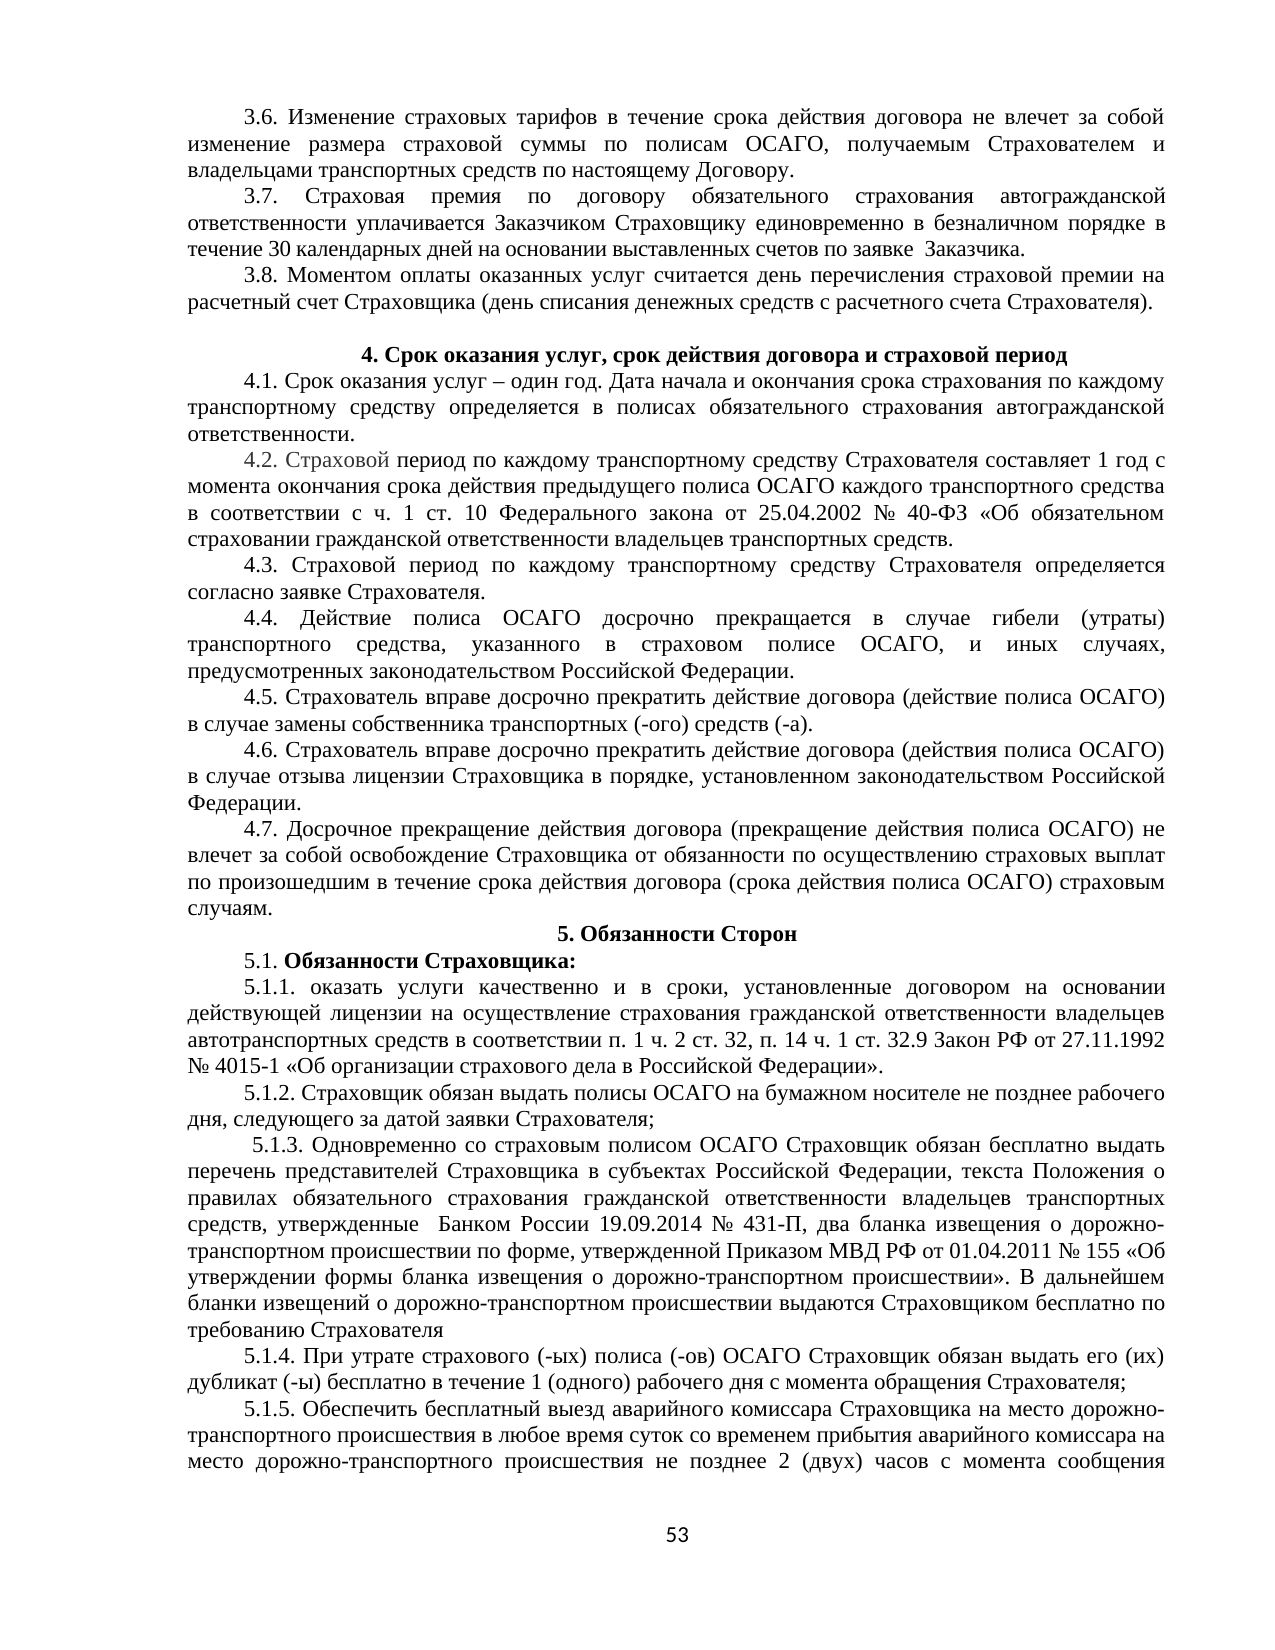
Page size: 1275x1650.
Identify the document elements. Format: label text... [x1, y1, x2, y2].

text 4.3. Страховой период по каждому транспортному средству Страхователя определяется согласно заявке Страхователя. [187, 551, 1167, 604]
text 4.2. Страховой период по каждому транспортному средству Страхователя составляет 1 год с момента окончания срока действия предыдущего полиса ОСАГО каждого транспортного средства в соответствии с ч. 1 ст. 10 Федерального закона от 25.04.2002 № 40-ФЗ «Об обязательном страховании гражданской ответственности владельцев транспортных средств. [187, 446, 1167, 551]
text 5.1.2. Страховщик обязан выдать полисы ОСАГО на бумажном носителе не позднее рабочего дня, следующего за датой заявки Страхователя; [187, 1078, 1167, 1131]
text 5. Обязанности Сторон [187, 920, 1167, 947]
text 5.1.3. Одновременно со страховым полисом ОСАГО Страховщик обязан бесплатно выдать перечень представителей Страховщика в субъектах Российской Федерации, текста Положения о правилах обязательного страхования гражданской ответственности владельцев транспортных средств, утвержденные Банком России 19.09.2014 № 431-П, два бланка извещения о дорожно-транспортном происшествии по форме, утвержденной Приказом МВД РФ от 01.04.2011 № 155 «Об утверждении формы бланка извещения о дорожно-транспортном происшествии». В дальнейшем бланки извещений о дорожно-транспортном происшествии выдаются Страховщиком бесплатно по требованию Страхователя [187, 1131, 1167, 1342]
text 4.5. Страхователь вправе досрочно прекратить действие договора (действие полиса ОСАГО) в случае замены собственника транспортных (-ого) средств (-а). [187, 683, 1167, 736]
text 4.1. Срок оказания услуг – один год. Дата начала и окончания срока страхования по каждому транспортному средству определяется в полисах обязательного страхования автогражданской ответственности. [187, 367, 1167, 446]
text 3.7. Страховая премия по договору обязательного страхования автогражданской ответственности уплачивается Заказчиком Страховщику единовременно в безналичном порядке в течение 30 календарных дней на основании выставленных счетов по заявке Заказчика. [187, 182, 1167, 262]
text 4.4. Действие полиса ОСАГО досрочно прекращается в случае гибели (утраты) транспортного средства, указанного в страховом полисе ОСАГО, и иных случаях, предусмотренных законодательством Российской Федерации. [187, 604, 1167, 683]
text 3.6. Изменение страховых тарифов в течение срока действия договора не влечет за собой изменение размера страховой суммы по полисам ОСАГО, получаемым Страхователем и владельцами транспортных средств по настоящему Договору. [187, 103, 1167, 182]
text 3.8. Моментом оплаты оказанных услуг считается день перечисления страховой премии на расчетный счет Страховщика (день списания денежных средств с расчетного счета Страхователя). [187, 262, 1167, 314]
text 5.1. Обязанности Страховщика: [187, 947, 1167, 973]
text 4.7. Досрочное прекращение действия договора (прекращение действия полиса ОСАГО) не влечет за собой освобождение Страховщика от обязанности по осуществлению страховых выплат по произошедшим в течение срока действия договора (срока действия полиса ОСАГО) страховым случаям. [187, 815, 1167, 920]
text 4. Срок оказания услуг, срок действия договора и страховой период [187, 341, 1167, 367]
text 4.6. Страхователь вправе досрочно прекратить действие договора (действия полиса ОСАГО) в случае отзыва лицензии Страховщика в порядке, установленном законодательством Российской Федерации. [187, 736, 1167, 815]
text 5.1.1. оказать услуги качественно и в сроки, установленные договором на основании действующей лицензии на осуществление страхования гражданской ответственности владельцев автотранспортных средств в соответствии п. 1 ч. 2 ст. 32, п. 14 ч. 1 ст. 32.9 Закон РФ от 27.11.1992 № 4015-1 «Об организации страхового дела в Российской Федерации». [187, 973, 1167, 1078]
text 5.1.4. При утрате страхового (-ых) полиса (-ов) ОСАГО Страховщик обязан выдать его (их) дубликат (-ы) бесплатно в течение 1 (одного) рабочего дня с момента обращения Страхователя; [187, 1342, 1167, 1395]
